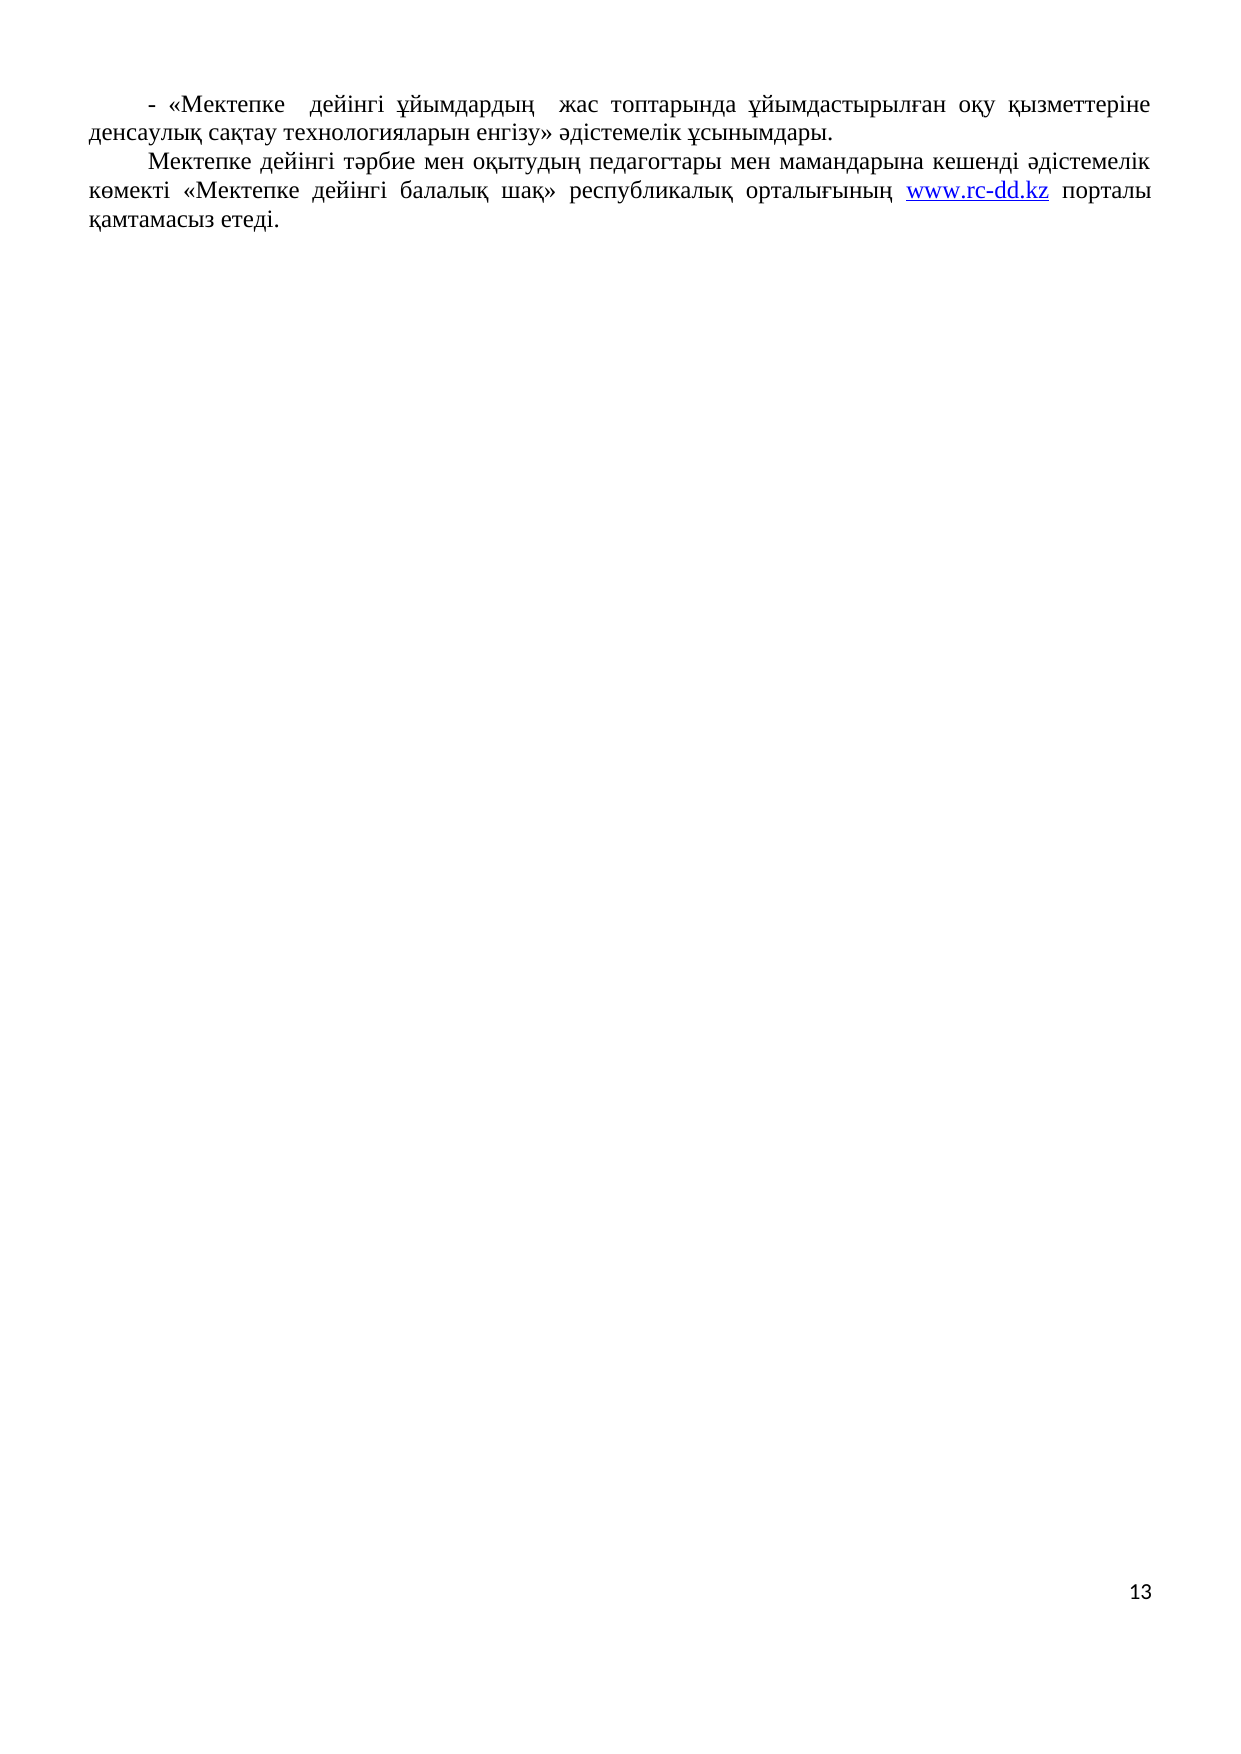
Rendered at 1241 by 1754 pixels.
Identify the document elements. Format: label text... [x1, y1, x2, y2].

text - «Мектепке дейінгі ұйымдардың жас топтарында ұйымдастырылған оқу қызметтеріне денсаулық сақтау технологияларын енгізу» әдістемелік ұсынымдары. [89, 89, 1152, 146]
text Мектепке дейінгі тәрбие мен оқытудың педагогтары мен мамандарына кешенді әдістемелік көмекті «Мектепке дейінгі балалық шақ» республикалық орталығының www.rc-dd.kz порталы қамтамасыз етеді. [89, 146, 1152, 232]
